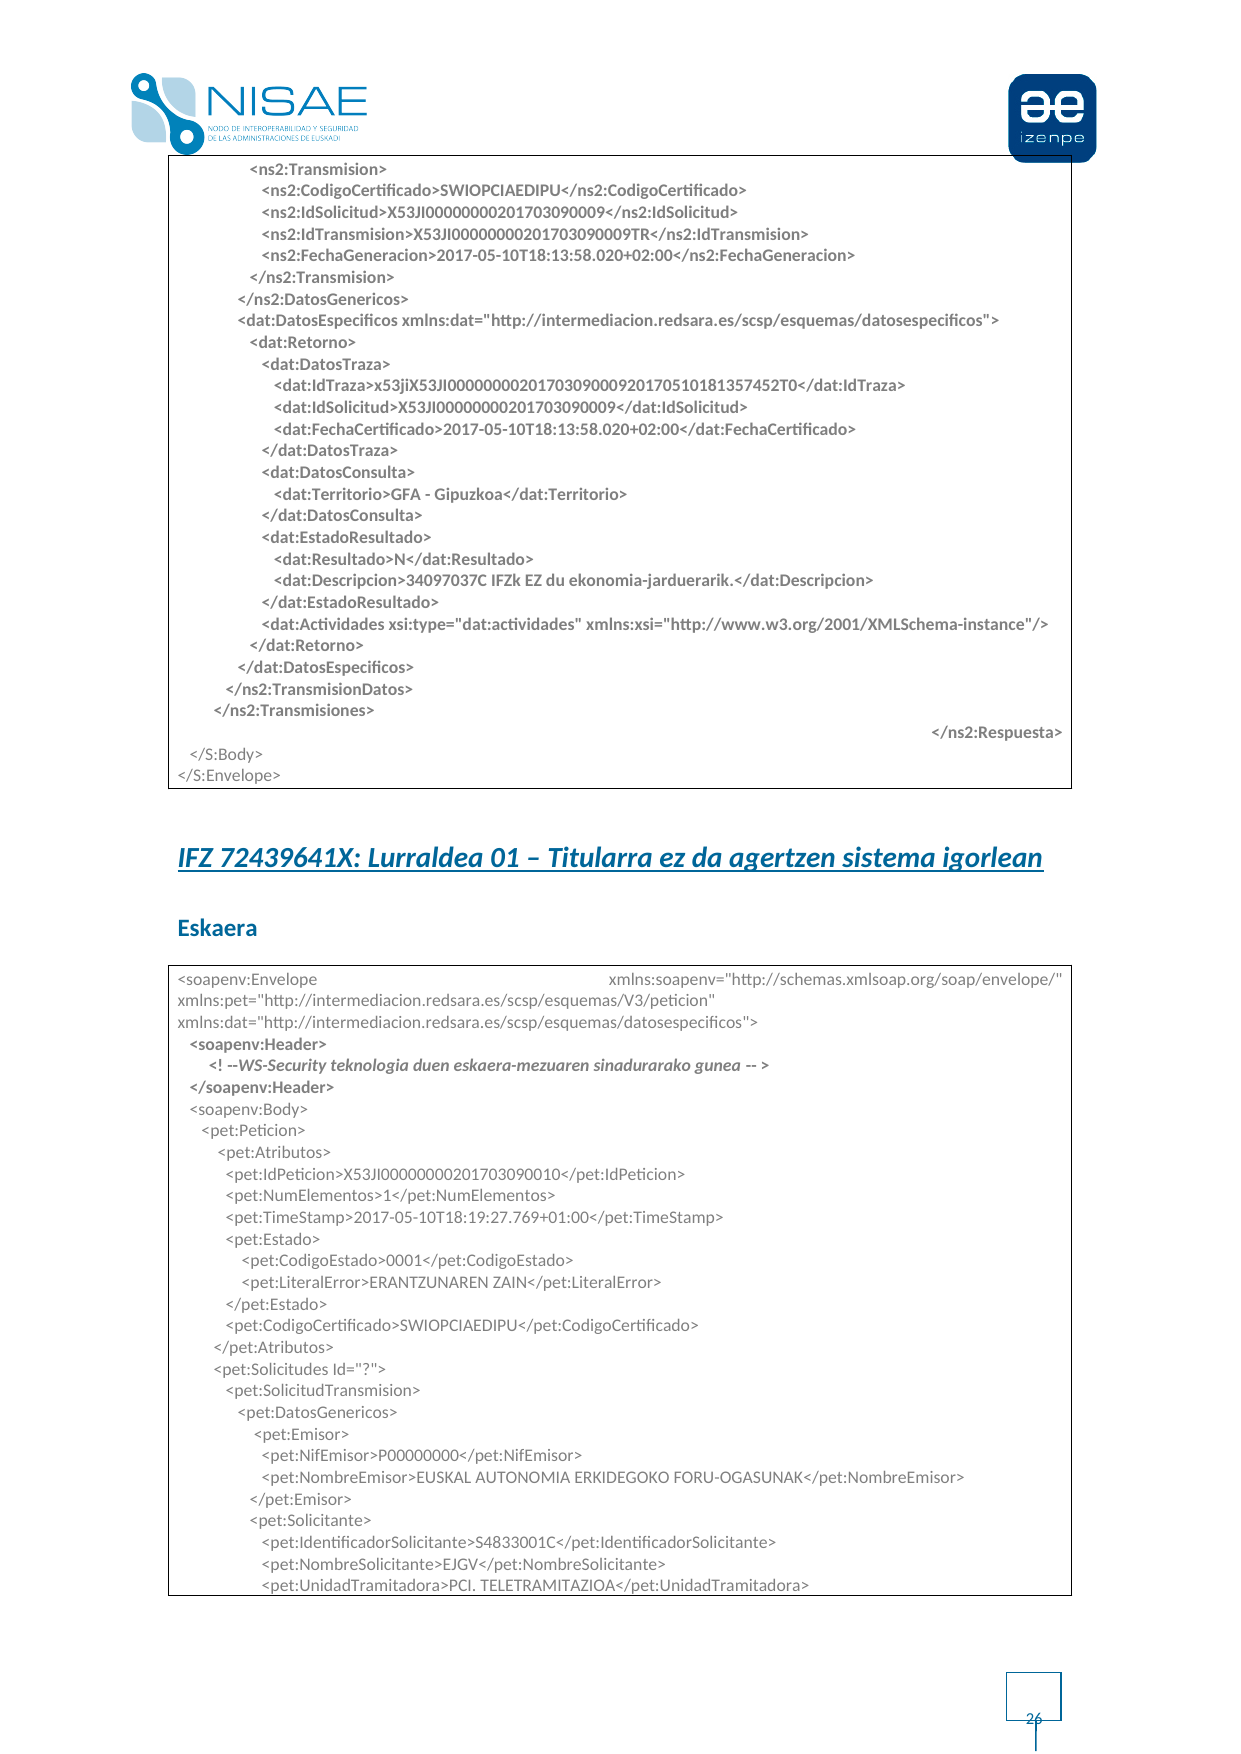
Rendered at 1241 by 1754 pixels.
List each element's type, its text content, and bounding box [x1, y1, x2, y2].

text <dat:IdSolicitud>X53JI00000000201703090009</dat:IdSolicitud> [177, 396, 1063, 418]
text <dat:Actividades xsi:type="dat:actividades" xmlns:xsi="http://www.w3.org/2001/XMLSchema-instance"/> [177, 613, 1063, 634]
text <dat:DatosEspecificos xmlns:dat="http://intermediacion.redsara.es/scsp/esquemas/datosespecificos"> [177, 309, 1063, 331]
text <dat:IdTraza>x53jiX53JI0000000020170309000920170510181357452T0</dat:IdTraza> [177, 374, 1063, 396]
text <! --WS-Security teknologia duen eskaera-mezuaren sinadurarako gunea -- > [177, 1054, 1063, 1076]
text <pet:UnidadTramitadora>PCI. TELETRAMITAZIOA</pet:UnidadTramitadora> [177, 1574, 1063, 1595]
text </dat:EstadoResultado> [177, 591, 1063, 613]
text </dat:DatosConsulta> [177, 504, 1063, 526]
text </S:Envelope> [169, 761, 1071, 788]
text </ns2:Respuesta> </S:Body> [177, 721, 1063, 761]
text <dat:EstadoResultado> [177, 526, 1063, 548]
text <dat:DatosTraza> [177, 353, 1063, 374]
text <pet:Emisor> [177, 1423, 1063, 1444]
picture [139, 81, 148, 90]
text </soapenv:Header> [177, 1076, 1063, 1098]
text <ns2:IdSolicitud>X53JI00000000201703090009</ns2:IdSolicitud> [177, 201, 1063, 223]
text </pet:Estado> [177, 1293, 1063, 1314]
text </dat:DatosEspecificos> [177, 656, 1063, 678]
text <pet:Solicitante> [177, 1509, 1063, 1531]
text <dat:Retorno> [177, 331, 1063, 353]
text <pet:IdentificadorSolicitante>S4833001C</pet:IdentificadorSolicitante> [177, 1531, 1063, 1553]
text <pet:Atributos> [177, 1141, 1063, 1163]
text <dat:DatosConsulta> [177, 461, 1063, 483]
text <pet:CodigoEstado>0001</pet:CodigoEstado> [177, 1249, 1063, 1271]
text <dat:Resultado>N</dat:Resultado> [177, 548, 1063, 569]
text <pet:NumElementos>1</pet:NumElementos> [177, 1184, 1063, 1206]
text </pet:Emisor> [177, 1488, 1063, 1509]
text <soapenv:Envelope xmlns:soapenv="http://schemas.xmlsoap.org/soap/envelope/" xmlns:pet="http://intermediacion.redsara.es/scsp/esquemas/V3/peticion" xmlns:dat="http://intermediacion.redsara.es/scsp/esquemas/datosespecificos"> [169, 966, 1071, 1033]
text IFZ 72439641X: Lurraldea 01 – Titularra ez da agertzen sistema igorlean [177, 839, 1063, 875]
picture [118, 73, 180, 155]
text <dat:Descripcion>34097037C IFZk EZ du ekonomia-jarduerarik.</dat:Descripcion> [177, 569, 1063, 591]
text Eskaera [177, 912, 1063, 943]
text <pet:Estado> [177, 1228, 1063, 1249]
text </ns2:TransmisionDatos> [177, 678, 1063, 699]
text <pet:SolicitudTransmision> [177, 1379, 1063, 1401]
text <pet:Solicitudes Id="?"> [177, 1358, 1063, 1379]
text </dat:DatosTraza> [177, 439, 1063, 461]
text <dat:Territorio>GFA - Gipuzkoa</dat:Territorio> [177, 483, 1063, 504]
text <pet:IdPeticion>X53JI00000000201703090010</pet:IdPeticion> [177, 1163, 1063, 1184]
text </ns2:DatosGenericos> [177, 288, 1063, 309]
text <pet:CodigoCertificado>SWIOPCIAEDIPU</pet:CodigoCertificado> [177, 1314, 1063, 1336]
text </ns2:Transmision> [177, 266, 1063, 288]
text </dat:Retorno> [177, 634, 1063, 656]
picture [181, 131, 193, 143]
text </pet:Atributos> [177, 1336, 1063, 1358]
text <dat:FechaCertificado>2017-05-10T18:13:58.020+02:00</dat:FechaCertificado> [177, 418, 1063, 439]
text <ns2:IdTransmision>X53JI00000000201703090009TR</ns2:IdTransmision> [177, 223, 1063, 244]
picture [1007, 74, 1097, 163]
text <pet:Peticion> [177, 1119, 1063, 1141]
text <pet:TimeStamp>2017-05-10T18:19:27.769+01:00</pet:TimeStamp> [177, 1206, 1063, 1228]
text <pet:NombreSolicitante>EJGV</pet:NombreSolicitante> [177, 1553, 1063, 1574]
text <soapenv:Header> [177, 1033, 1063, 1054]
picture [149, 73, 386, 155]
text <soapenv:Body> [177, 1098, 1063, 1119]
text <ns2:Transmision> [169, 156, 1071, 179]
text <ns2:CodigoCertificado>SWIOPCIAEDIPU</ns2:CodigoCertificado> [177, 179, 1063, 201]
text <pet:NombreEmisor>EUSKAL AUTONOMIA ERKIDEGOKO FORU-OGASUNAK</pet:NombreEmisor> [177, 1466, 1063, 1488]
text </ns2:Transmisiones> [177, 699, 1063, 721]
text <pet:NifEmisor>P00000000</pet:NifEmisor> [177, 1444, 1063, 1466]
text <pet:DatosGenericos> [177, 1401, 1063, 1423]
text <ns2:FechaGeneracion>2017-05-10T18:13:58.020+02:00</ns2:FechaGeneracion> [177, 244, 1063, 266]
text <pet:LiteralError>ERANTZUNAREN ZAIN</pet:LiteralError> [177, 1271, 1063, 1293]
